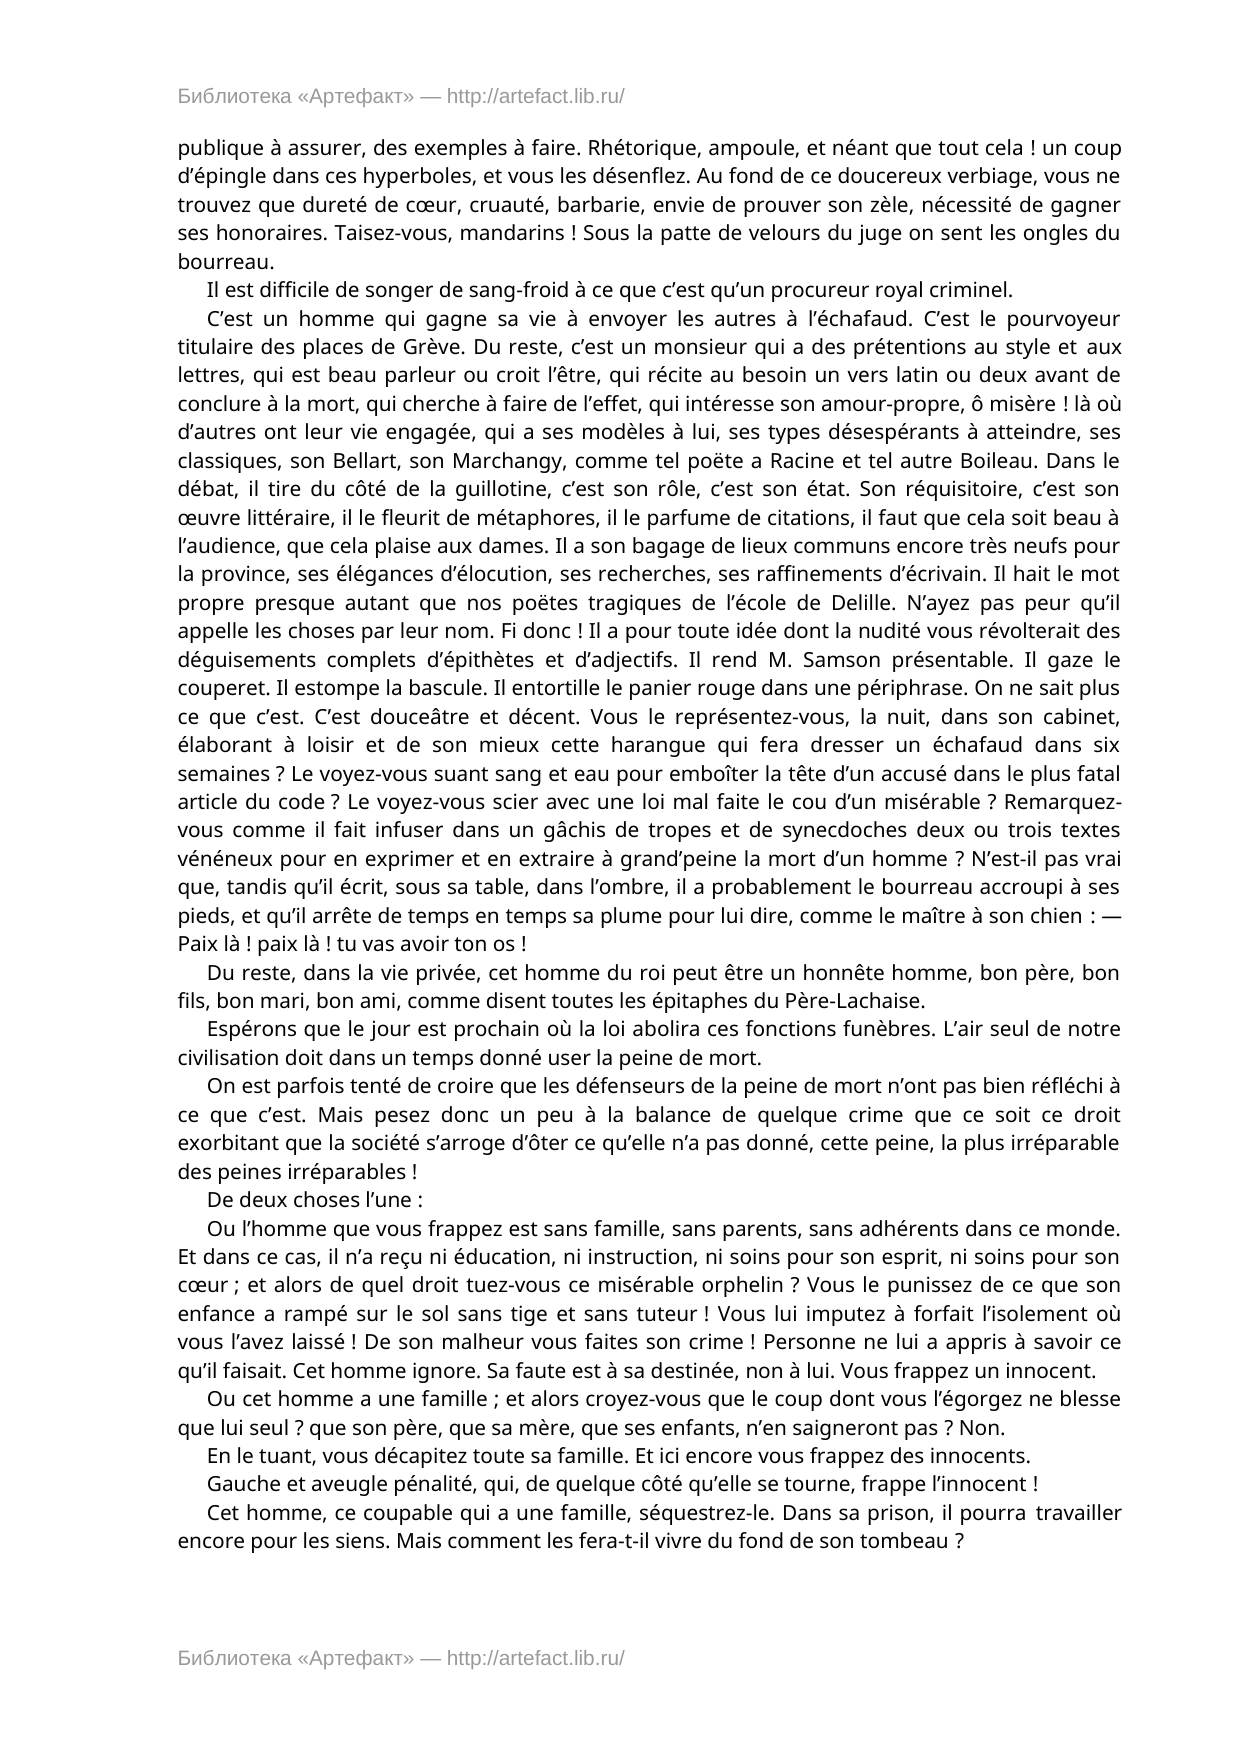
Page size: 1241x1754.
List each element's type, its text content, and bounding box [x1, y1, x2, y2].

text Gauche et aveugle pénalité, qui, de quelque côté qu’elle se tourne, frappe l’innocent ! [177, 1469, 1122, 1498]
text On est parfois tenté de croire que les défenseurs de la peine de mort n’ont pas bien réfléchi à ce que c’est. Mais pesez donc un peu à la balance de quelque crime que ce soit ce droit exorbitant que la société s’arroge d’ôter ce qu’elle n’a pas donné, cette peine, la plus irréparable des peines irréparables ! [177, 1071, 1122, 1185]
text Ou l’homme que vous frappez est sans famille, sans parents, sans adhérents dans ce monde. Et dans ce cas, il n’a reçu ni éducation, ni instruction, ni soins pour son esprit, ni soins pour son cœur ; et alors de quel droit tuez-vous ce misérable orphelin ? Vous le punissez de ce que son enfance a rampé sur le sol sans tige et sans tuteur ! Vous lui imputez à forfait l’isolement où vous l’avez laissé ! De son malheur vous faites son crime ! Personne ne lui a appris à savoir ce qu’il faisait. Cet homme ignore. Sa faute est à sa destinée, non à lui. Vous frappez un innocent. [177, 1214, 1122, 1384]
text En le tuant, vous décapitez toute sa famille. Et ici encore vous frappez des innocents. [177, 1441, 1122, 1469]
text Il est difficile de songer de sang-froid à ce que c’est qu’un procureur royal criminel. [177, 275, 1122, 304]
text Cet homme, ce coupable qui a une famille, séquestrez-le. Dans sa prison, il pourra travailler encore pour les siens. Mais comment les fera-t-il vivre du fond de son tombeau ? [177, 1498, 1122, 1555]
text Du reste, dans la vie privée, cet homme du roi peut être un honnête homme, bon père, bon fils, bon mari, bon ami, comme disent toutes les épitaphes du Père-Lachaise. [177, 958, 1122, 1014]
text De deux choses l’une : [177, 1185, 1122, 1214]
text Espérons que le jour est prochain où la loi abolira ces fonctions funèbres. L’air seul de notre civilisation doit dans un temps donné user la peine de mort. [177, 1014, 1122, 1071]
text C’est un homme qui gagne sa vie à envoyer les autres à l’échafaud. C’est le pourvoyeur titulaire des places de Grève. Du reste, c’est un monsieur qui a des prétentions au style et aux lettres, qui est beau parleur ou croit l’être, qui récite au besoin un vers latin ou deux avant de conclure à la mort, qui cherche à faire de l’effet, qui intéresse son amour-propre, ô misère ! là où d’autres ont leur vie engagée, qui a ses modèles à lui, ses types désespérants à atteindre, ses classiques, son Bellart, son Marchangy, comme tel poëte a Racine et tel autre Boileau. Dans le débat, il tire du côté de la guillotine, c’est son rôle, c’est son état. Son réquisitoire, c’est son œuvre littéraire, il le fleurit de métaphores, il le parfume de citations, il faut que cela soit beau à l’audience, que cela plaise aux dames. Il a son bagage de lieux communs encore très neufs pour la province, ses élégances d’élocution, ses recherches, ses raffinements d’écrivain. Il hait le mot propre presque autant que nos poëtes tragiques de l’école de Delille. N’ayez pas peur qu’il appelle les choses par leur nom. Fi donc ! Il a pour toute idée dont la nudité vous révolterait des déguisements complets d’épithètes et d’adjectifs. Il rend M. Samson présentable. Il gaze le couperet. Il estompe la bascule. Il entortille le panier rouge dans une périphrase. On ne sait plus ce que c’est. C’est douceâtre et décent. Vous le représentez-vous, la nuit, dans son cabinet, élaborant à loisir et de son mieux cette harangue qui fera dresser un échafaud dans six semaines ? Le voyez-vous suant sang et eau pour emboîter la tête d’un accusé dans le plus fatal article du code ? Le voyez-vous scier avec une loi mal faite le cou d’un misérable ? Remarquez-vous comme il fait infuser dans un gâchis de tropes et de synecdoches deux ou trois textes vénéneux pour en exprimer et en extraire à grand’peine la mort d’un homme ? N’est-il pas vrai que, tandis qu’il écrit, sous sa table, dans l’ombre, il a probablement le bourreau accroupi à ses pieds, et qu’il arrête de temps en temps sa plume pour lui dire, comme le maître à son chien : — Paix là ! paix là ! tu vas avoir ton os ! [177, 304, 1122, 958]
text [177, 133, 1122, 275]
text Ou cet homme a une famille ; et alors croyez-vous que le coup dont vous l’égorgez ne blesse que lui seul ? que son père, que sa mère, que ses enfants, n’en saigneront pas ? Non. [177, 1384, 1122, 1441]
